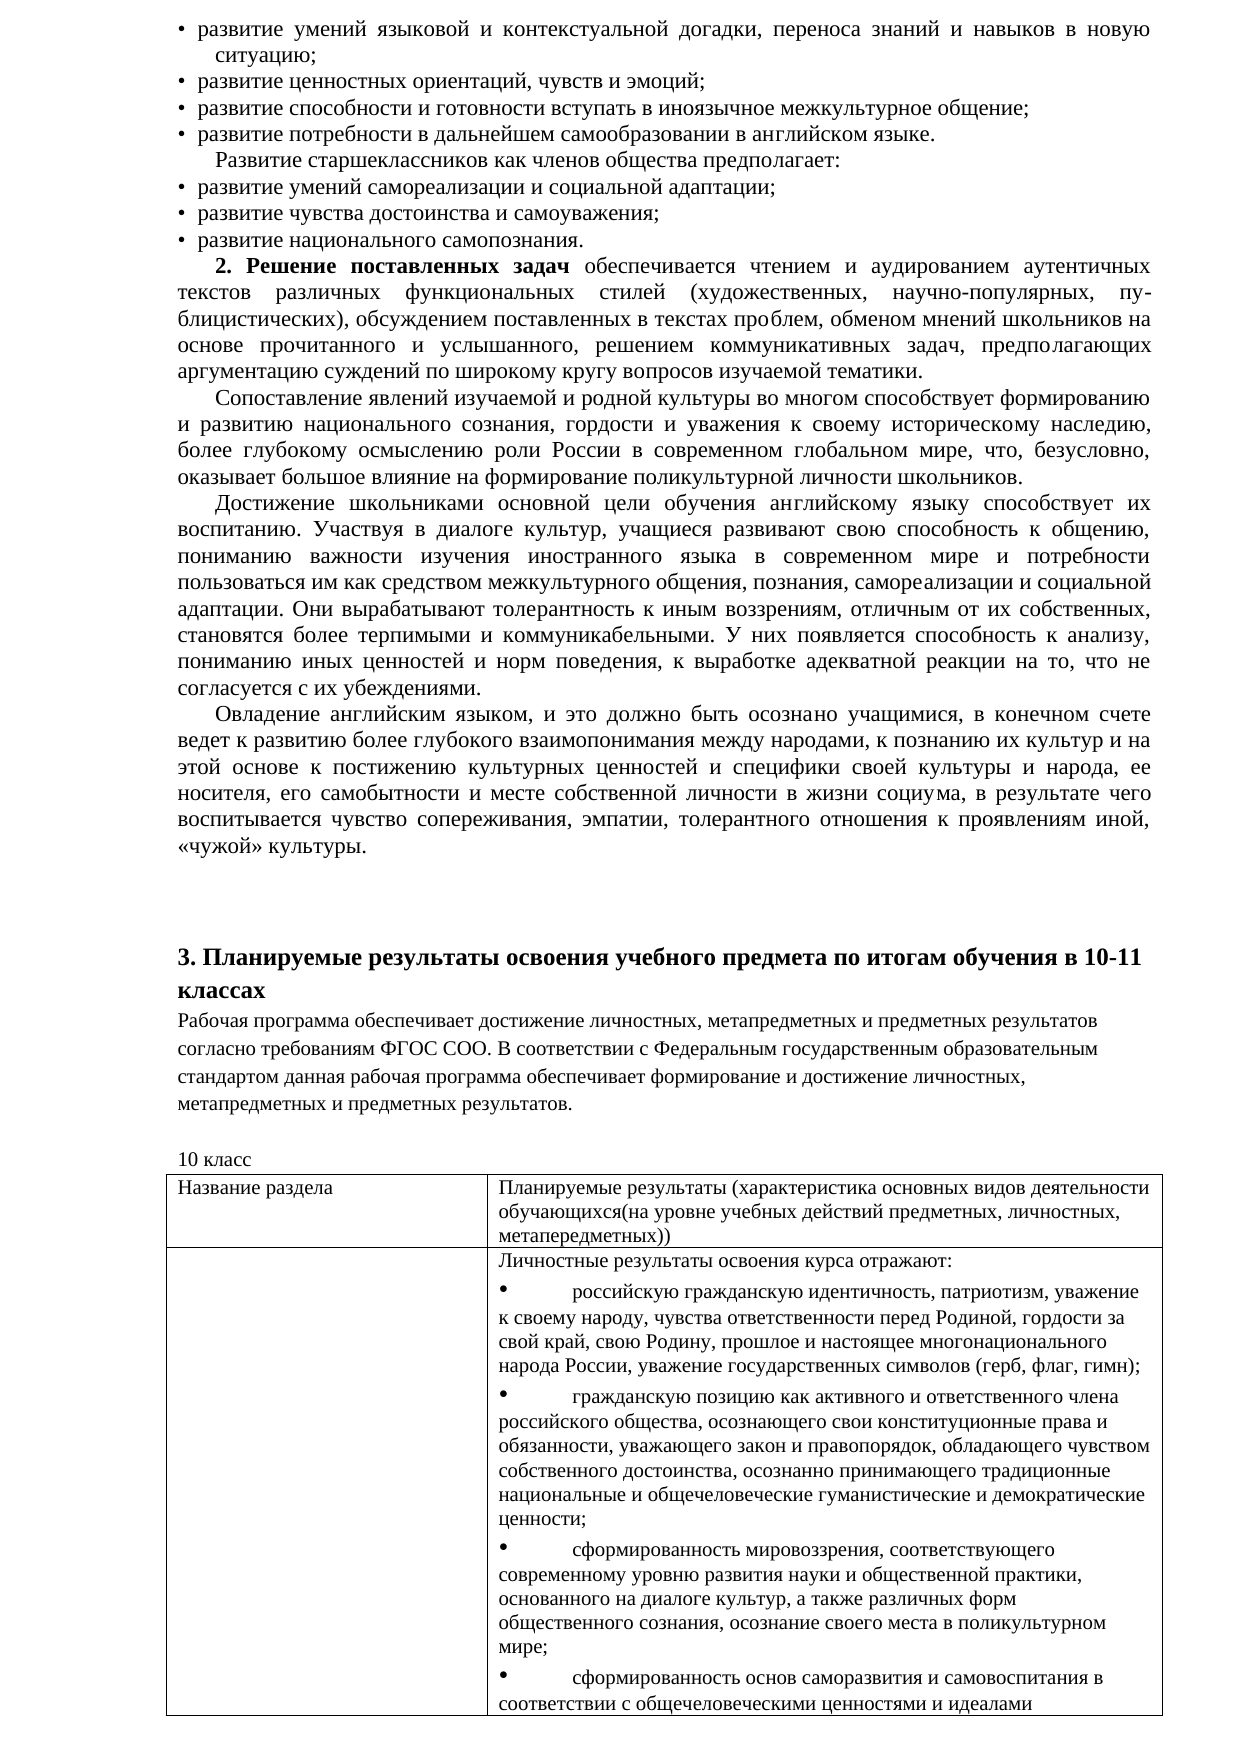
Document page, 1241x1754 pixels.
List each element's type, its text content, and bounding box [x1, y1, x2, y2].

text • развитие умений самореализации и социальной адаптации; [177, 173, 1152, 199]
table_header Планируемые результаты (характеристика основных видов деятельности обучающихся(на уровне учебных действий предметных, личностных, метапередметных)) [488, 1175, 1162, 1247]
text 10 класс [177, 1146, 1152, 1171]
text • развитие национального самопознания. [177, 226, 1152, 252]
text 3. Планируемые результаты освоения учебного предмета по итогам обучения в 10-11 классах [177, 942, 1152, 1004]
text Овладение английским языком, и это должно быть осознано учащимися, в конечном счете ведет к развитию более глубокого взаимопонимания между народами, к познанию их культур и на этой основе к постижению культурных ценностей и специфики своей культуры и народа, ее носителя, его самобытности и месте собственной личности в жизни социума, в результате чего воспитывается чувство сопереживания, эмпатии, толерантного отношения к проявлениям иной, «чужой» культуры. [177, 700, 1152, 858]
text • развитие чувства достоинства и самоуважения; [177, 199, 1152, 226]
text Рабочая программа обеспечивает достижение личностных, метапредметных и предметных результатов согласно требованиям ФГОС СОО. В соответствии с Федеральным государственным образовательным стандартом данная рабочая программа обеспечивает формирование и достижение личностных, метапредметных и предметных результатов. [177, 1008, 1152, 1115]
text • развитие ценностных ориентаций, чувств и эмоций; [177, 67, 1152, 94]
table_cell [488, 1248, 1162, 1715]
text 2. Решение поставленных задач обеспечивается чтением и аудированием аутентичных текстов различных функциональных стилей (художественных, научно-популярных, публицистических), обсуждением поставленных в текстах проблем, обменом мнений школьников на основе прочитанного и услышанного, решением коммуникативных задач, предполагающих аргументацию суждений по широкому кругу вопросов изучаемой тематики. [177, 252, 1152, 384]
text • развитие умений языковой и контекстуальной догадки, переноса знаний и навыков в новую ситуацию; [177, 15, 1152, 67]
text • развитие способности и готовности вступать в иноязычное межкультурное общение; [177, 94, 1152, 120]
table_cell [167, 1248, 487, 1715]
text • развитие потребности в дальнейшем самообразовании в английском языке. [177, 120, 1152, 147]
text Сопоставление явлений изучаемой и родной культуры во многом способствует формированию и развитию национального сознания, гордости и уважения к своему историческому наследию, более глубокому осмыслению роли России в современном глобальном мире, что, безусловно, оказывает большое влияние на формирование поликультурной личности школьников. [177, 384, 1152, 489]
text Развитие старшеклассников как членов общества предполагает: [177, 147, 1152, 173]
text Достижение школьниками основной цели обучения английскому языку способствует их воспитанию. Участвуя в диалоге культур, учащиеся развивают свою способность к общению, пониманию важности изучения иностранного языка в современном мире и потребности пользоваться им как средством межкультурного общения, познания, самореализации и социальной адаптации. Они вырабатывают толерантность к иным воззрениям, отличным от их собственных, становятся более терпимыми и коммуникабельными. У них появляется способность к анализу, пониманию иных ценностей и норм поведения, к выработке адекватной реакции на то, что не согласуется с их убеждениями. [177, 489, 1152, 700]
table_header Название раздела [167, 1175, 487, 1247]
